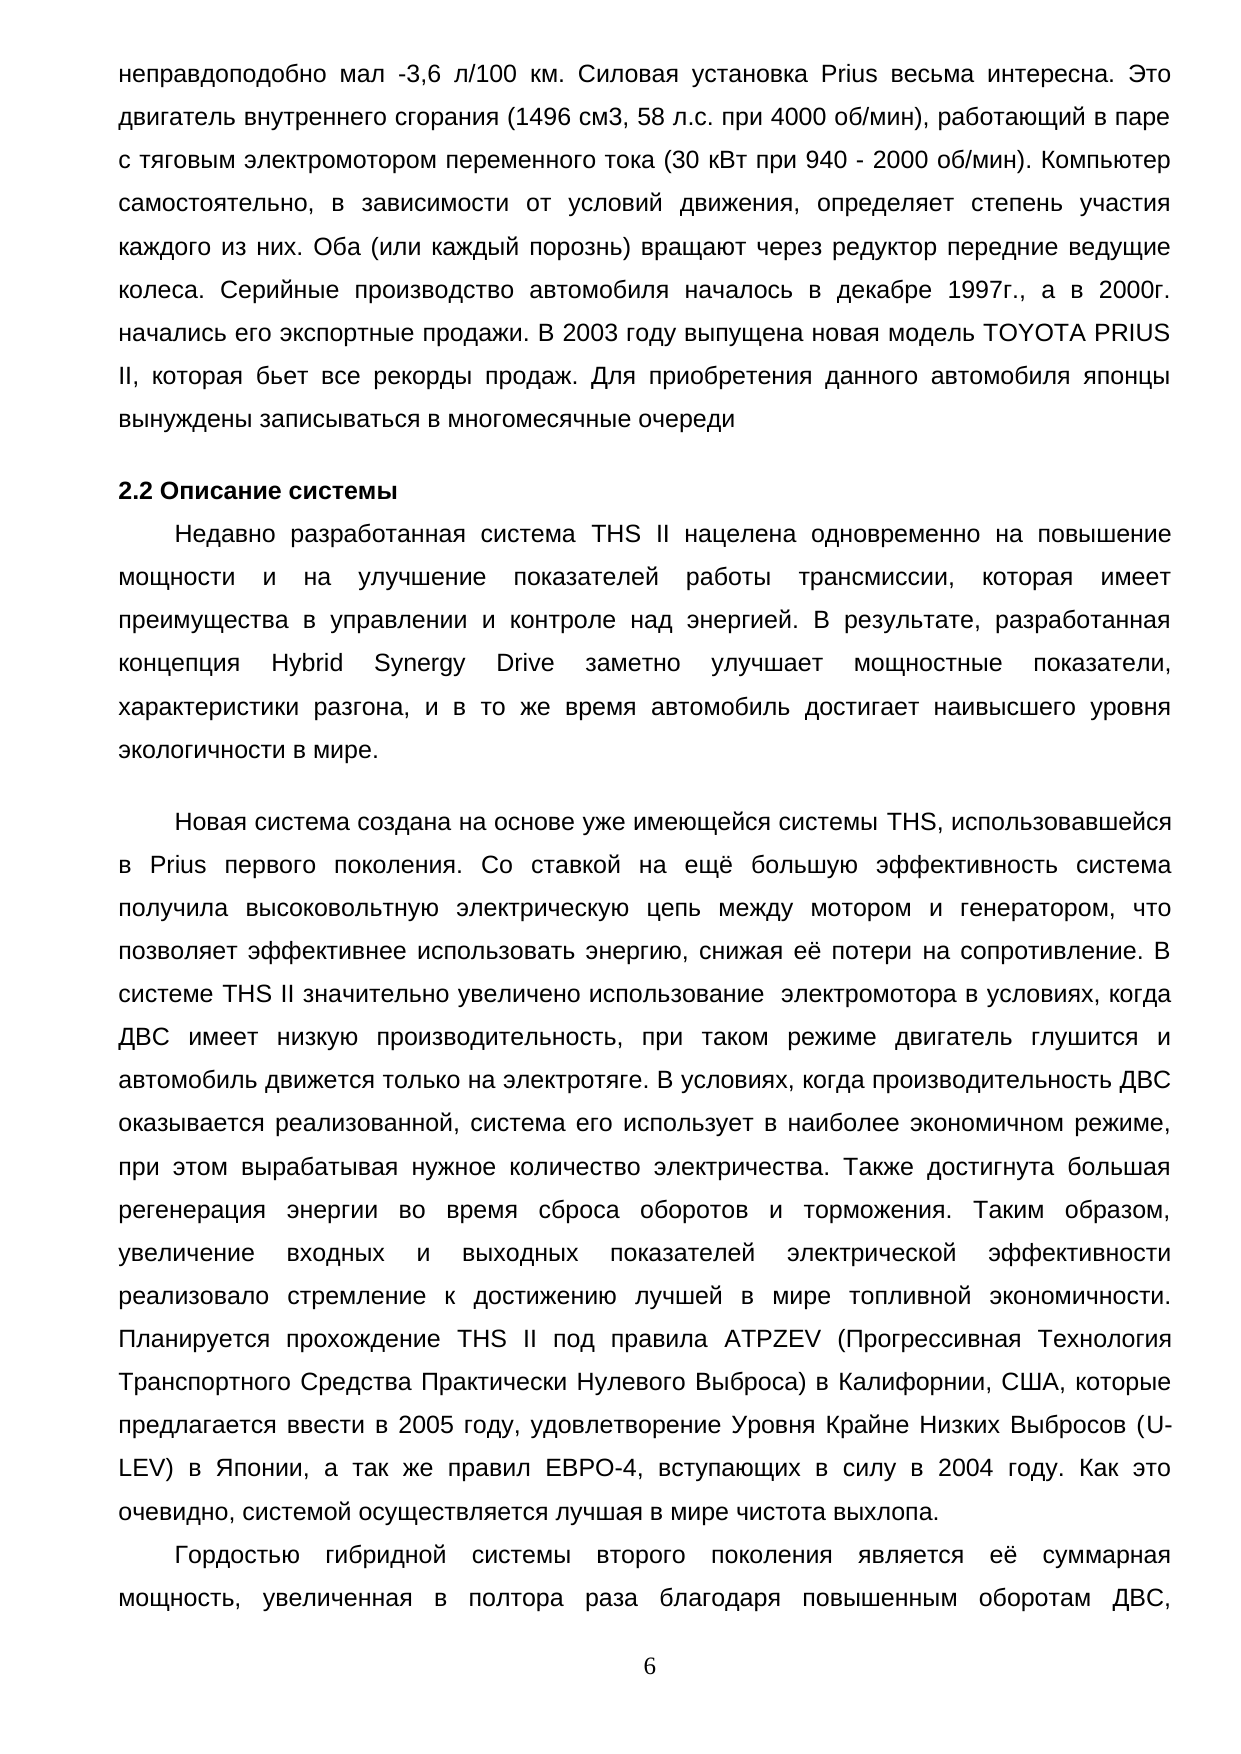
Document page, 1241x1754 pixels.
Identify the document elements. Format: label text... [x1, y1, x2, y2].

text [118, 1540, 1172, 1612]
text Недавно разработанная система THS II нацелена одновременно на повышение мощности и на улучшение показателей работы трансмиссии, которая имеет преимущества в управлении и контроле над энергией. В результате, разработанная концепция Hybrid Synergy Drive заметно улучшает мощностные показатели, характеристики разгона, и в то же время автомобиль достигает наивысшего уровня экологичности в мире. [118, 519, 1172, 763]
text 2.2 Описание системы [118, 476, 1172, 505]
text Новая система создана на основе уже имеющейся системы THS, использовавшейся в Prius первого поколения. Со ставкой на ещё большую эффективность система получила высоковольтную электрическую цепь между мотором и генератором, что позволяет эффективнее использовать энергию, снижая её потери на сопротивление. В системе THS II значительно увеличено использование электромотора в условиях, когда ДВС имеет низкую производительность, при таком режиме двигатель глушится и автомобиль движется только на электротяге. В условиях, когда производительность ДВС оказывается реализованной, система его использует в наиболее экономичном режиме, при этом вырабатывая нужное количество электричества. Также достигнута большая регенерация энергии во время сброса оборотов и торможения. Таким образом, увеличение входных и выходных показателей электрической эффективности реализовало стремление к достижению лучшей в мире топливной экономичности. Планируется прохождение THS II под правила ATPZEV (Прогрессивная Технология Транспортного Средства Практически Нулевого Выброса) в Калифорнии, США, которые предлагается ввести в 2005 году, удовлетворение Уровня Крайне Низких Выбросов (U-LEV) в Японии, а так же правил ЕВРО-4, вступающих в силу в 2004 году. Как это очевидно, системой осуществляется лучшая в мире чистота выхлопа. [118, 807, 1172, 1525]
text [118, 59, 1172, 433]
